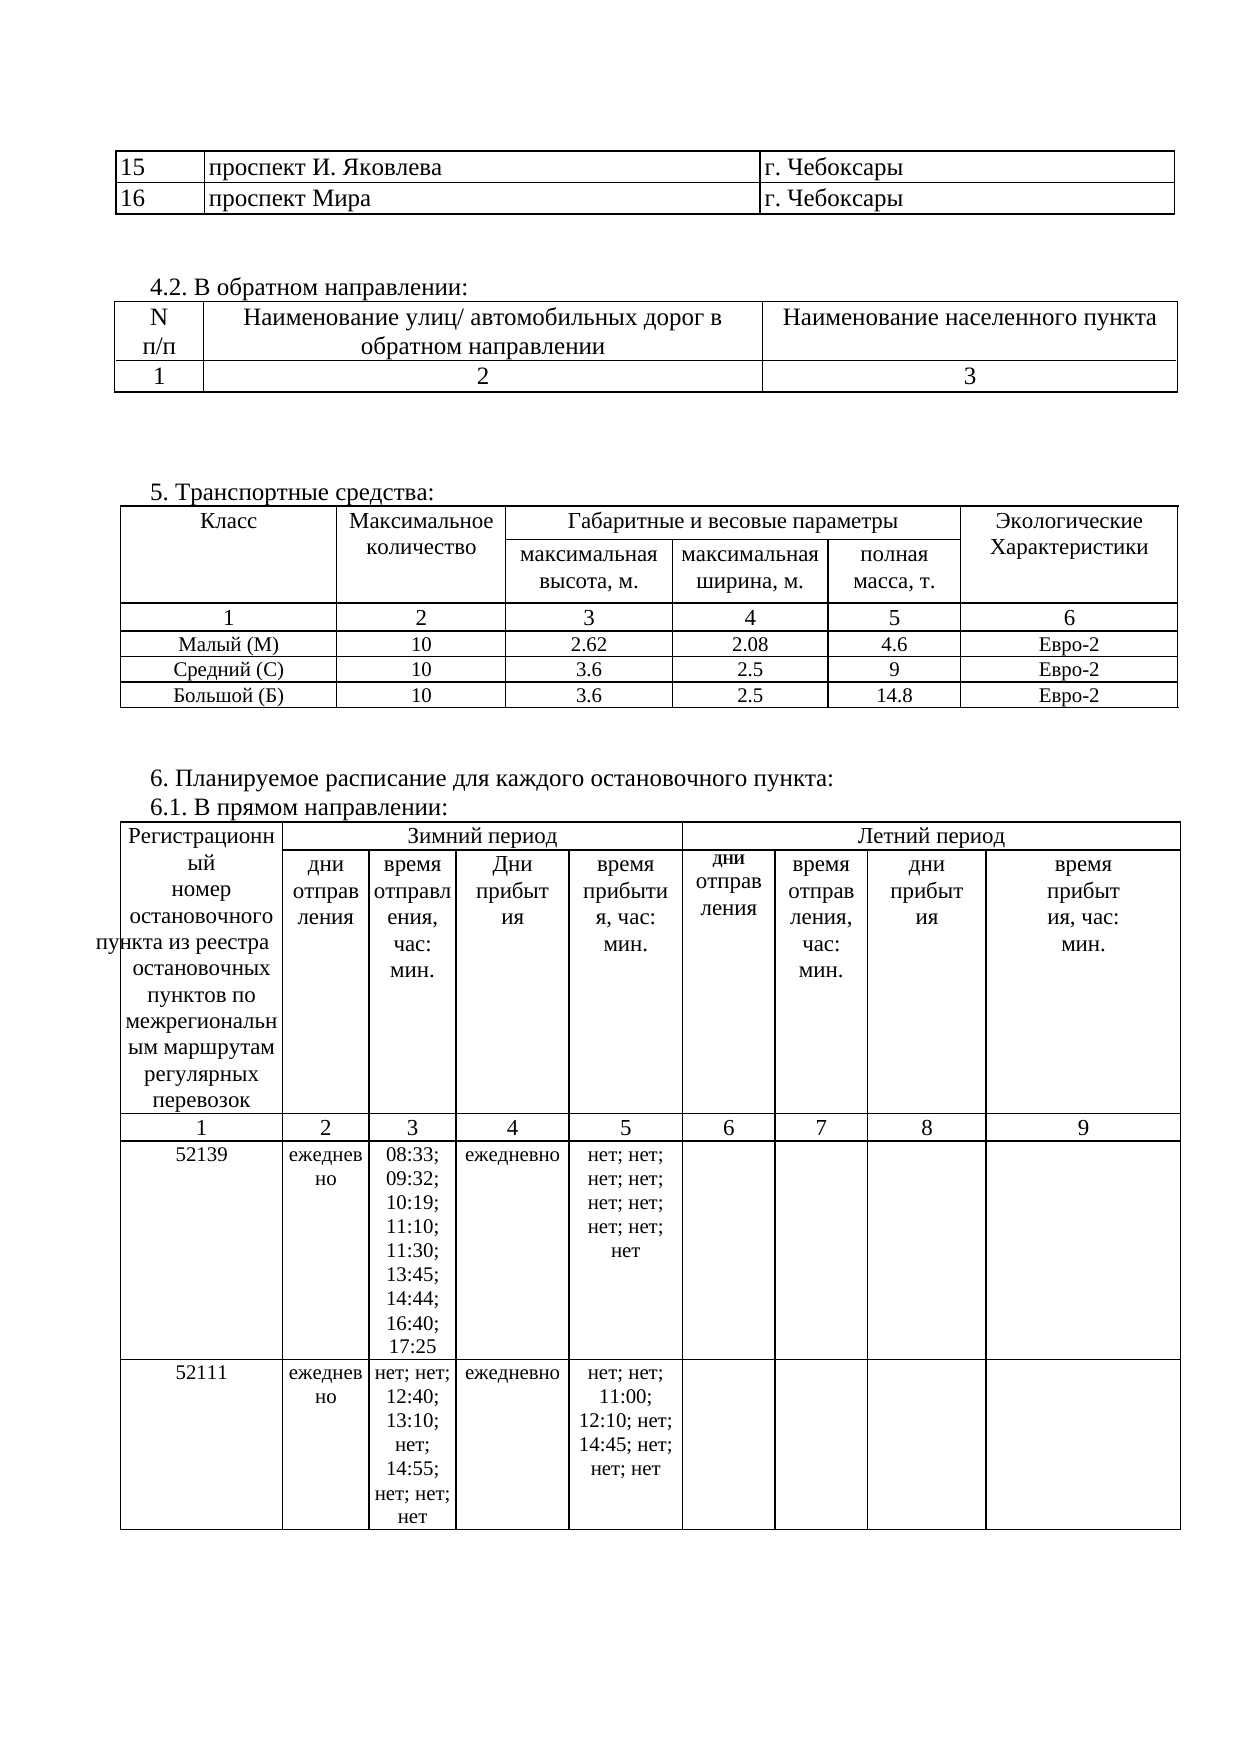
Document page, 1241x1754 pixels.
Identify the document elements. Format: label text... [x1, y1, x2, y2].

table_cell 3 [506, 604, 672, 630]
table_cell 3 [370, 1114, 455, 1140]
table_cell проспект Мира [205, 183, 759, 213]
table_cell 15 [117, 152, 204, 181]
table_cell Малый (М) [121, 632, 336, 656]
table_cell 16 [117, 183, 204, 213]
table_cell 2.5 [673, 657, 827, 681]
table_cell г. Чебоксары [761, 183, 1174, 213]
table_cell 2 [283, 1114, 368, 1140]
table_cell 3 [763, 360, 1177, 391]
table_cell [868, 1142, 985, 1358]
table_cell Евро-2 [961, 683, 1177, 707]
table_header Экологические Характеристики [961, 507, 1177, 602]
table_header Габаритные и весовые параметры [506, 507, 960, 539]
table_cell 6 [683, 1114, 774, 1140]
table_cell 2.5 [673, 683, 827, 707]
table_cell 10 [337, 683, 505, 707]
table_cell 2 [204, 361, 762, 391]
table_cell 2 [337, 604, 505, 630]
table_cell 08:33; 09:32; 10:19; 11:10; 11:30; 13:45; 14:44; 16:40; 17:25 [370, 1142, 455, 1358]
table_cell г. Чебоксары [761, 152, 1174, 181]
table_header N п/п [115, 302, 203, 360]
table_cell проспект И. Яковлева [205, 152, 759, 181]
table_cell ДНИ отправ ления [683, 851, 774, 1112]
table_cell [683, 1360, 774, 1528]
table_cell 3.6 [506, 657, 672, 681]
table_cell [987, 1360, 1180, 1528]
table_cell Дни прибыт ия [457, 851, 568, 1112]
table_cell 4 [457, 1114, 568, 1140]
table_cell максимальная ширина, м. [673, 540, 827, 602]
table_cell [776, 1360, 867, 1528]
table_cell 9 [829, 657, 960, 681]
table_cell ежедневно [283, 1142, 368, 1358]
table_cell ежедневно [283, 1360, 368, 1528]
table_cell время прибыт ия, час: мин. [987, 851, 1180, 1112]
table_cell Большой (Б) [121, 683, 336, 707]
table_cell 14.8 [829, 683, 960, 707]
table_cell 52111 [121, 1360, 282, 1528]
table_cell нет; нет; 11:00; 12:10; нет; 14:45; нет; нет; нет [570, 1360, 682, 1528]
table_cell 4.6 [829, 632, 960, 656]
table_cell полная масса, т. [829, 540, 960, 602]
table_cell [987, 1142, 1180, 1358]
table_cell нет; нет; 12:40; 13:10; нет; 14:55; нет; нет; нет [370, 1360, 455, 1528]
text 4.2. В обратном направлении: [150, 272, 1090, 301]
table_cell 2.08 [673, 632, 827, 656]
table_cell [776, 1142, 867, 1358]
table_cell нет; нет; нет; нет; нет; нет; нет; нет; нет [570, 1142, 682, 1358]
table_cell 5 [829, 604, 960, 630]
table_cell 5 [570, 1114, 682, 1140]
table_cell Евро-2 [961, 657, 1177, 681]
table_cell ежедневно [457, 1142, 568, 1358]
table_header Класс [121, 507, 336, 602]
table_header Наименование улиц/ автомобильных дорог в обратном направлении [204, 302, 762, 360]
table_cell Евро-2 [961, 632, 1177, 656]
table_cell 4 [673, 604, 827, 630]
table_header Наименование населенного пункта [763, 302, 1177, 360]
table_cell время прибыти я, час: мин. [570, 851, 682, 1112]
table_cell дни прибыт ия [868, 851, 985, 1112]
table_cell 7 [776, 1114, 867, 1140]
table_cell 3.6 [506, 683, 672, 707]
table_cell 10 [337, 632, 505, 656]
text 6.1. В прямом направлении: [150, 792, 1090, 821]
table_cell дни отправ ления [283, 851, 368, 1112]
table_cell 1 [121, 604, 336, 630]
text 6. Планируемое расписание для каждого остановочного пункта: [150, 763, 1090, 792]
table_cell 1 [121, 1114, 282, 1140]
table_header Максимальное количество [337, 507, 505, 602]
table_cell 1 [115, 361, 203, 391]
table_cell 6 [961, 604, 1177, 630]
table_cell время отправ ления, час: мин. [776, 851, 867, 1112]
table_cell время отправл ения, час: мин. [370, 851, 455, 1112]
table_cell максимальная высота, м. [506, 540, 672, 602]
table_header Летний период [683, 823, 1180, 849]
table_cell [868, 1360, 985, 1528]
table_cell 10 [337, 657, 505, 681]
table_cell ежедневно [457, 1360, 568, 1528]
table_cell [683, 1142, 774, 1358]
table_cell 9 [987, 1114, 1180, 1140]
table_header Зимний период [283, 823, 682, 849]
table_cell 2.62 [506, 632, 672, 656]
table_cell Средний (С) [121, 657, 336, 681]
table_header Регистрационный номер остановочного пункта из реестра остановочных пунктов по межрегиональным маршрутам регулярных перевозок [121, 823, 282, 1112]
text 5. Транспортные средства: [150, 477, 1090, 505]
table_cell 8 [868, 1114, 985, 1140]
table_cell 52139 [121, 1142, 282, 1358]
